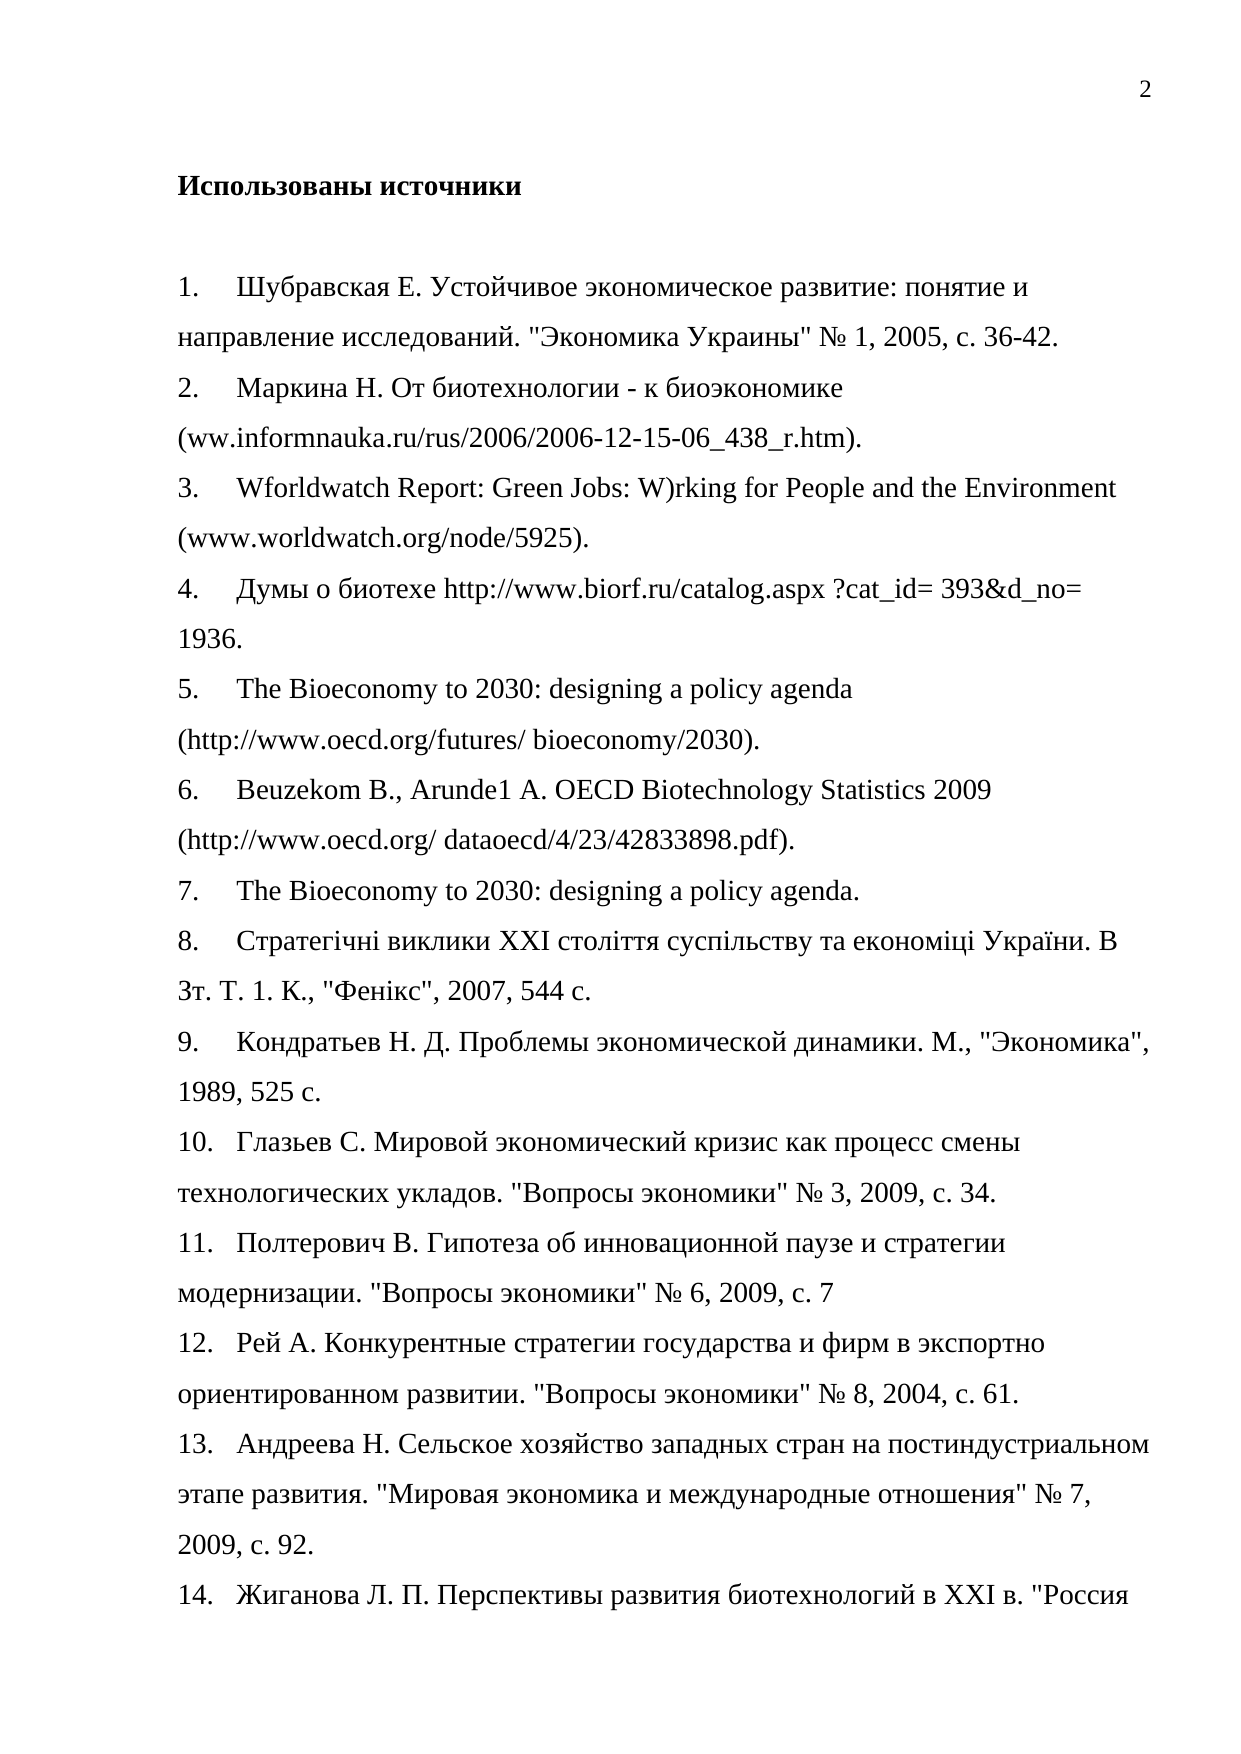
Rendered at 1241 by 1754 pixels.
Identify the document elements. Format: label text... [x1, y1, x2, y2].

list Думы о биотехе http://www.biorf.ru/catalog.aspx ?cat_id= 393&d_no= 1936. [177, 571, 1152, 655]
list Вeuzekоm В., Arunde1 A. OECD Biotechnology Statistics 2009 (http://www.oecd.org/ dataoecd/4/23/42833898.pdf). [177, 772, 1152, 856]
list The Bioeconomy to 2030: designing a policy agenda (http://www.oecd.org/futures/ bioeconomy/2030). [177, 672, 1152, 755]
list The Bioeconomy to 2030: designing a policy agenda. [177, 873, 1152, 906]
list Кондратьев Н. Д. Проблемы экономической динамики. М., "Экономика", 1989, 525 с. [177, 1024, 1152, 1108]
list Полтерович В. Гипотеза об инновационной паузе и стратегии модернизации. "Вопросы экономики" № 6, 2009, с. 7 [177, 1225, 1152, 1309]
list Шубравская Е. Устойчивое экономическое развитие: понятие и направление исследований. "Экономика Украины" № 1, 2005, с. 36-42. [177, 269, 1152, 353]
list Андреева Н. Сельское хозяйство западных стран на постиндустриальном этапе развития. "Мировая экономика и международные отношения" № 7, 2009, с. 92. [177, 1426, 1152, 1560]
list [177, 1577, 1152, 1611]
text Использованы источники [177, 168, 1152, 202]
list Wforldwatch Report: Green Jobs: W)rking for People and the Environment (www.worldwatch.org/node/5925). [177, 470, 1152, 554]
list Рей А. Конкурентные стратегии государства и фирм в экспортно ориентированном развитии. "Вопросы экономики" № 8, 2004, с. 61. [177, 1326, 1152, 1409]
list Маркина Н. От биотехнологии - к биоэкономике (ww.informnauka.ru/rus/2006/2006-12-15-06_438_r.htm). [177, 370, 1152, 453]
list Стратегічні виклики XXI століття суспільству та економіці України. В Зт. Т. 1. К., "Фенікс", 2007, 544 с. [177, 923, 1152, 1007]
list Глазьев С. Мировой экономический кризис как процесс смены технологических укладов. "Вопросы экономики" № 3, 2009, с. 34. [177, 1124, 1152, 1208]
